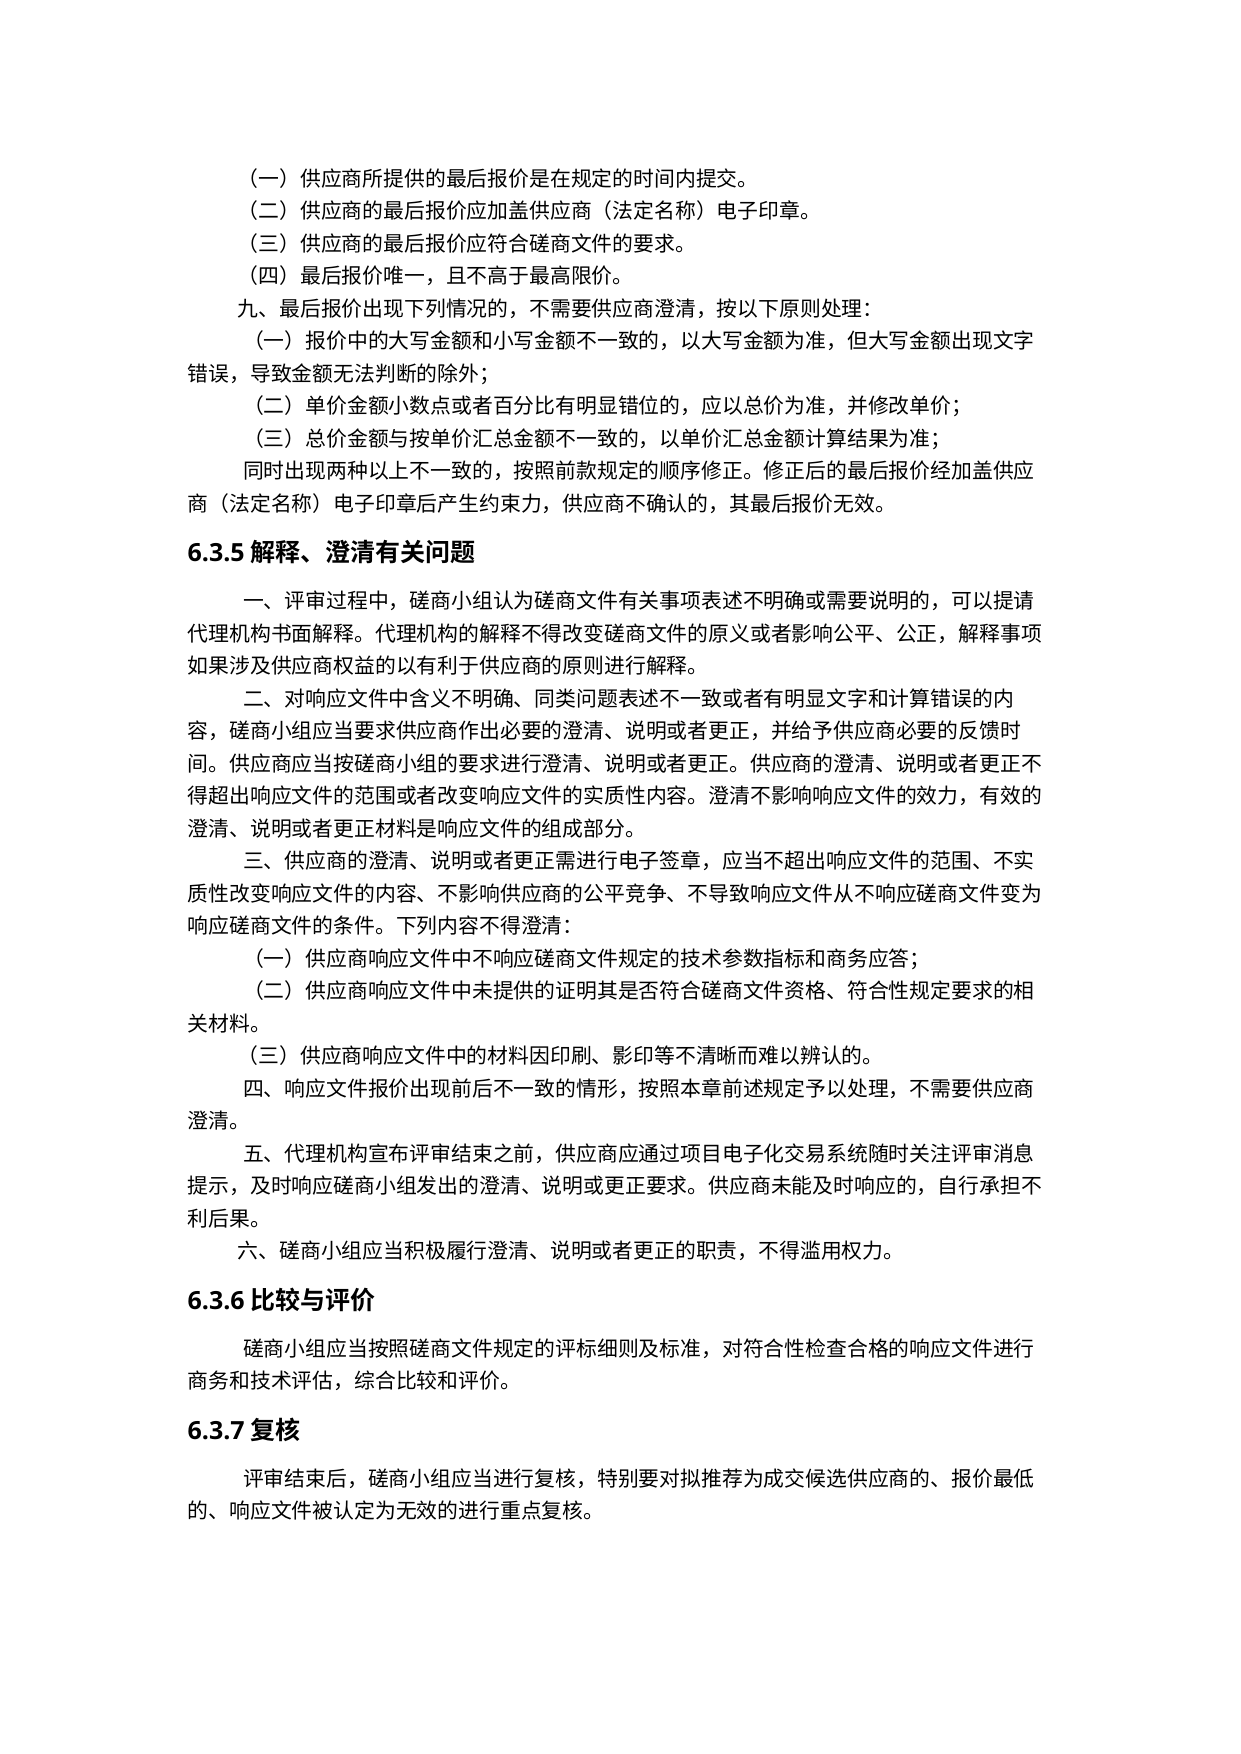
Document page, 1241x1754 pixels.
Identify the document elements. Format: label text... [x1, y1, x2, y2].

text 六、磋商小组应当积极履行澄清、说明或者更正的职责，不得滥用权力。 [187, 1234, 1053, 1267]
text （一）供应商所提供的最后报价是在规定的时间内提交。 [187, 162, 1053, 194]
text 6.3.7复核 [187, 1397, 1053, 1462]
text （二）单价金额小数点或者百分比有明显错位的，应以总价为准，并修改单价； [187, 389, 1053, 422]
text 三、供应商的澄清、说明或者更正需进行电子签章，应当不超出响应文件的范围、不实质性改变响应文件的内容、不影响供应商的公平竞争、不导致响应文件从不响应磋商文件变为响应磋商文件的条件。下列内容不得澄清： [187, 844, 1053, 942]
text （一）报价中的大写金额和小写金额不一致的，以大写金额为准，但大写金额出现文字错误，导致金额无法判断的除外； [187, 324, 1053, 389]
text 评审结束后，磋商小组应当进行复核，特别要对拟推荐为成交候选供应商的、报价最低的、响应文件被认定为无效的进行重点复核。 [187, 1462, 1053, 1527]
text 6.3.5解释、澄清有关问题 [187, 519, 1053, 584]
text 四、响应文件报价出现前后不一致的情形，按照本章前述规定予以处理，不需要供应商澄清。 [187, 1072, 1053, 1137]
text 一、评审过程中，磋商小组认为磋商文件有关事项表述不明确或需要说明的，可以提请代理机构书面解释。代理机构的解释不得改变磋商文件的原义或者影响公平、公正，解释事项如果涉及供应商权益的以有利于供应商的原则进行解释。 [187, 584, 1053, 682]
text （一）供应商响应文件中不响应磋商文件规定的技术参数指标和商务应答； [187, 942, 1053, 974]
text （四）最后报价唯一，且不高于最高限价。 [187, 259, 1053, 292]
text （三）供应商响应文件中的材料因印刷、影印等不清晰而难以辨认的。 [187, 1039, 1053, 1072]
text 同时出现两种以上不一致的，按照前款规定的顺序修正。修正后的最后报价经加盖供应商（法定名称）电子印章后产生约束力，供应商不确认的，其最后报价无效。 [187, 454, 1053, 519]
text 九、最后报价出现下列情况的，不需要供应商澄清，按以下原则处理： [187, 292, 1053, 324]
text 磋商小组应当按照磋商文件规定的评标细则及标准，对符合性检查合格的响应文件进行商务和技术评估，综合比较和评价。 [187, 1332, 1053, 1397]
text （二）供应商响应文件中未提供的证明其是否符合磋商文件资格、符合性规定要求的相关材料。 [187, 974, 1053, 1039]
text 五、代理机构宣布评审结束之前，供应商应通过项目电子化交易系统随时关注评审消息提示，及时响应磋商小组发出的澄清、说明或更正要求。供应商未能及时响应的，自行承担不利后果。 [187, 1137, 1053, 1234]
text （二）供应商的最后报价应加盖供应商（法定名称）电子印章。 [187, 194, 1053, 227]
text （三）总价金额与按单价汇总金额不一致的，以单价汇总金额计算结果为准； [187, 422, 1053, 454]
text 二、对响应文件中含义不明确、同类问题表述不一致或者有明显文字和计算错误的内容，磋商小组应当要求供应商作出必要的澄清、说明或者更正，并给予供应商必要的反馈时间。供应商应当按磋商小组的要求进行澄清、说明或者更正。供应商的澄清、说明或者更正不得超出响应文件的范围或者改变响应文件的实质性内容。澄清不影响响应文件的效力，有效的澄清、说明或者更正材料是响应文件的组成部分。 [187, 682, 1053, 844]
text （三）供应商的最后报价应符合磋商文件的要求。 [187, 227, 1053, 259]
text 6.3.6比较与评价 [187, 1267, 1053, 1332]
